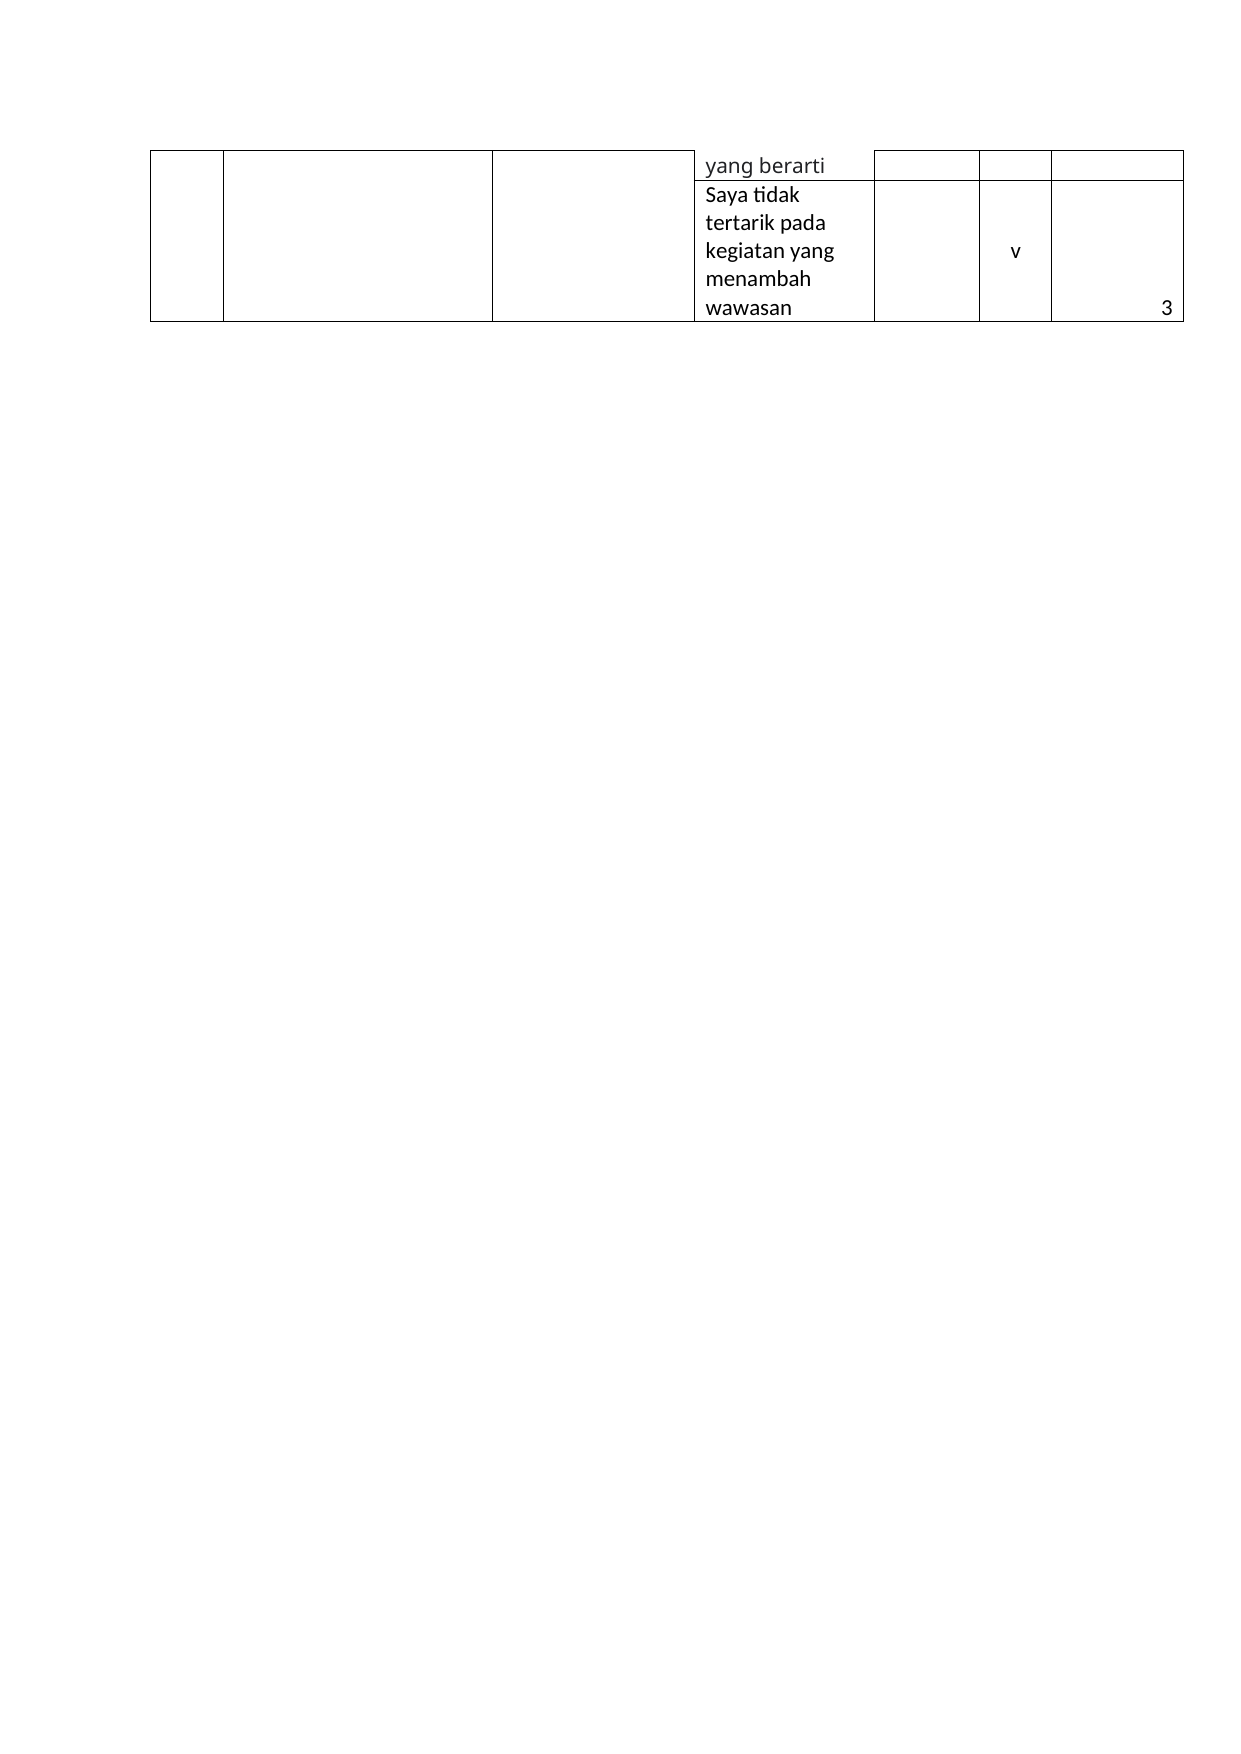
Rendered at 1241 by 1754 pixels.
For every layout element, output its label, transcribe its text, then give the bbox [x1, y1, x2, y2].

table_cell [875, 181, 979, 321]
table_cell 3 [1052, 181, 1183, 321]
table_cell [695, 150, 874, 179]
table_cell [875, 151, 979, 179]
table_cell Saya tidak tertarik pada kegiatan yang menambah wawasan [695, 181, 874, 321]
table_cell 15 [1052, 151, 1183, 179]
table_cell v [980, 181, 1051, 321]
table_cell v [980, 151, 1051, 179]
